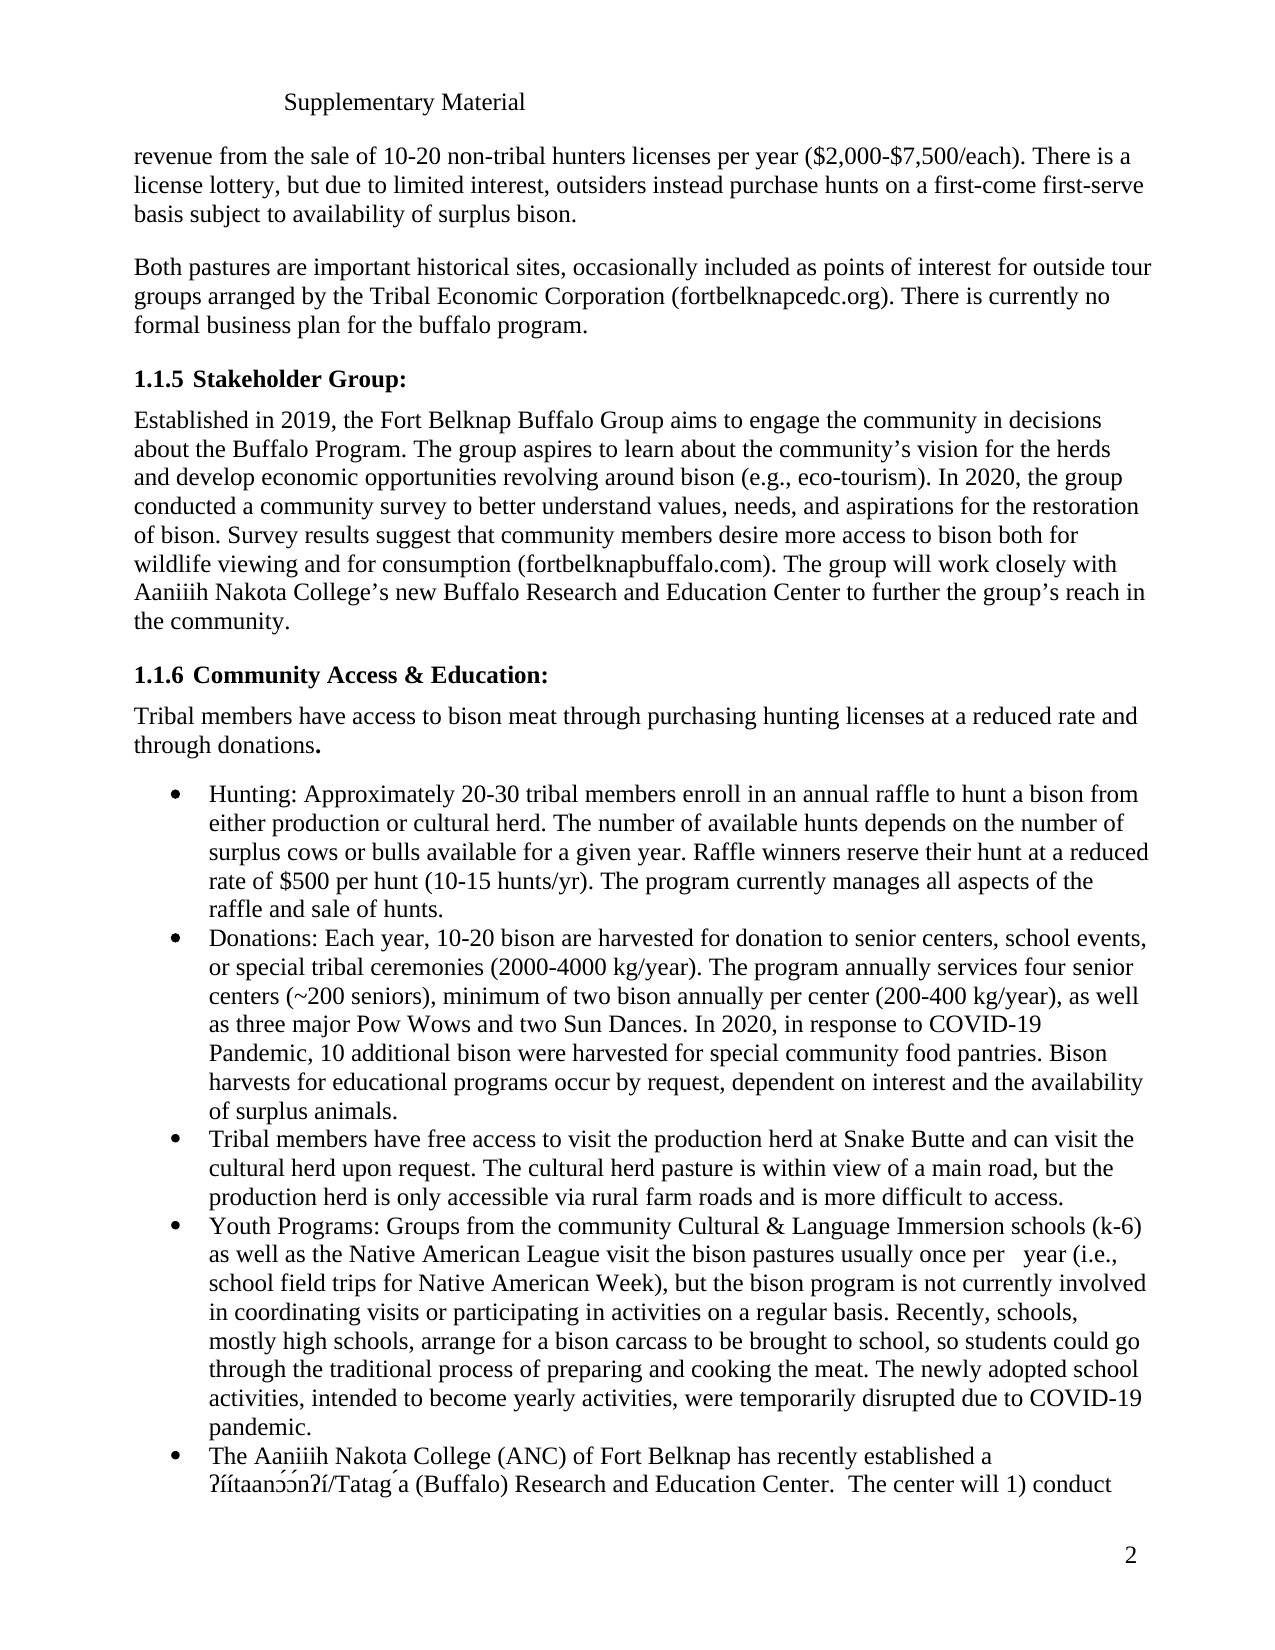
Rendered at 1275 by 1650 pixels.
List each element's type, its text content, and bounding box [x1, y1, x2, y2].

list Hunting: Approximately 20-30 tribal members enroll in an annual raffle to hunt a bison from either production or cultural herd. The number of available hunts depends on the number of surplus cows or bulls available for a given year. Raffle winners reserve their hunt at a reduced rate of $500 per hunt (10-15 hunts/yr). The program currently manages all aspects of the raffle and sale of hunts. [171, 779, 1152, 923]
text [133, 141, 1152, 227]
text Tribal members have access to bison meat through purchasing hunting licenses at a reduced rate and through donations. [133, 701, 1152, 759]
text Established in 2019, the Fort Belknap Buffalo Group aims to engage the community in decisions about the Buffalo Program. The group aspires to learn about the community’s vision for the herds and develop economic opportunities revolving around bison (e.g., eco-tourism). In 2020, the group conducted a community survey to better understand values, needs, and aspirations for the restoration of bison. Survey results suggest that community members desire more access to bison both for wildlife viewing and for consumption (fortbelknapbuffalo.com). The group will work closely with Aaniiih Nakota College’s new Buffalo Research and Education Center to further the group’s reach in the community. [133, 405, 1152, 635]
list Tribal members have free access to visit the production herd at Snake Butte and can visit the cultural herd upon request. The cultural herd pasture is within view of a main road, but the production herd is only accessible via rural farm roads and is more difficult to access. [171, 1124, 1152, 1211]
subtitle Stakeholder Group: [133, 364, 1152, 392]
text Both pastures are important historical sites, occasionally included as points of interest for outside tour groups arranged by the Tribal Economic Corporation (fortbelknapcedc.org). There is currently no formal business plan for the buffalo program. [133, 252, 1152, 339]
list Youth Programs: Groups from the community Cultural & Language Immersion schools (k-6) as well as the Native American League visit the bison pastures usually once per year (i.e., school field trips for Native American Week), but the bison program is not currently involved in coordinating visits or participating in activities on a regular basis. Recently, schools, mostly high schools, arrange for a bison carcass to be brought to school, so students could go through the traditional process of preparing and cooking the meat. The newly adopted school activities, intended to become yearly activities, were temporarily disrupted due to COVID-19 pandemic. [171, 1211, 1152, 1441]
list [171, 1441, 1152, 1498]
subtitle Community Access & Education: [133, 660, 1152, 689]
list Donations: Each year, 10-20 bison are harvested for donation to senior centers, school events, or special tribal ceremonies (2000-4000 kg/year). The program annually services four senior centers (~200 seniors), minimum of two bison annually per center (200-400 kg/year), as well as three major Pow Wows and two Sun Dances. In 2020, in response to COVID-19 Pandemic, 10 additional bison were harvested for special community food pantries. Bison harvests for educational programs occur by request, dependent on interest and the availability of surplus animals. [171, 923, 1152, 1124]
